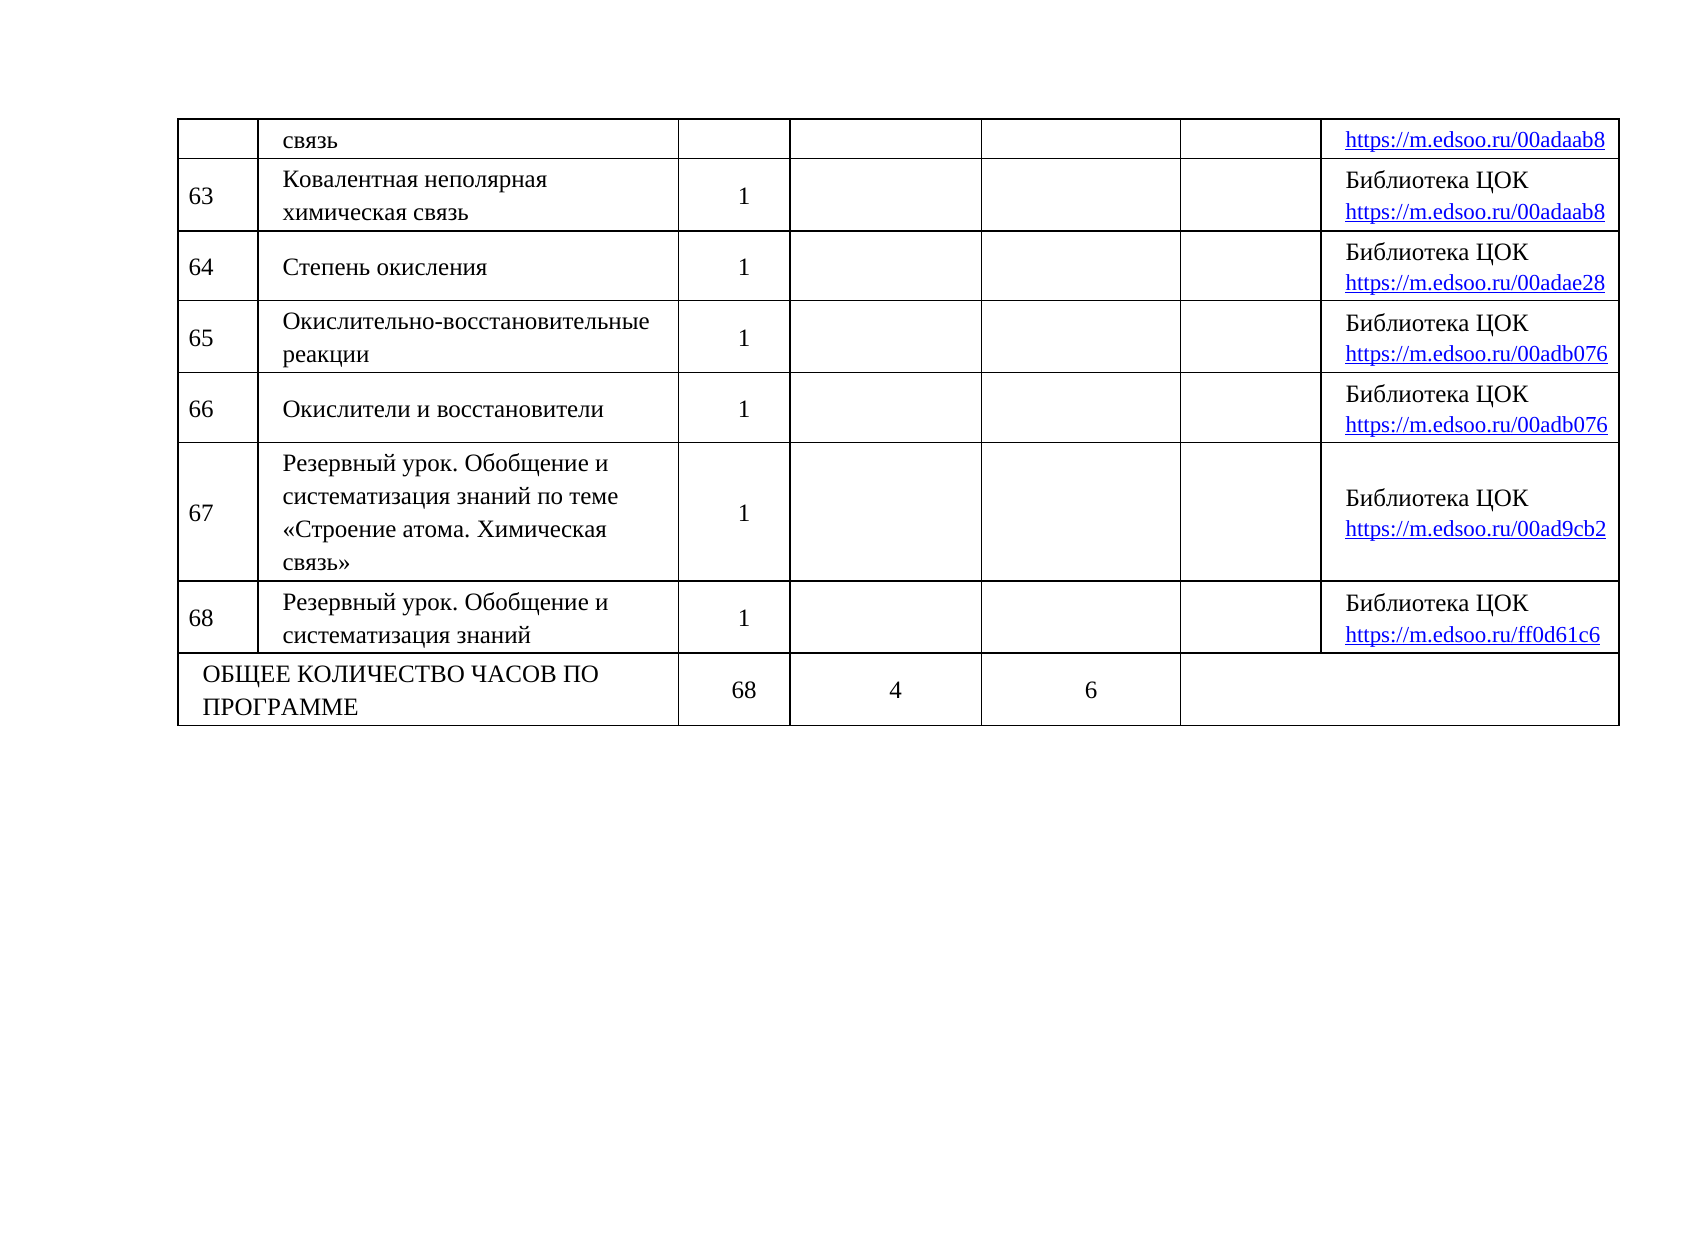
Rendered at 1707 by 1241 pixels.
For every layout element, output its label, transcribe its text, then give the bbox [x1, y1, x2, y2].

table_cell Окислительно-восстановительные реакции [259, 301, 678, 372]
table_cell [791, 232, 981, 299]
table_cell Степень окисления [259, 232, 678, 299]
table_cell [1181, 582, 1320, 652]
table_cell Библиотека ЦОК https://m.edsoo.ru/00adae28 [1322, 232, 1618, 299]
table_cell [982, 301, 1180, 372]
table_cell Ковалентная неполярная химическая связь [259, 159, 678, 230]
table_cell 4 [791, 654, 981, 725]
table_cell [791, 159, 981, 230]
table_cell Библиотека ЦОК https://m.edsoo.ru/00ad9cb2 [1322, 443, 1618, 580]
table_cell [982, 443, 1180, 580]
table_cell 65 [179, 301, 257, 372]
table_cell Библиотека ЦОК https://m.edsoo.ru/ff0d61c6 [1322, 582, 1618, 652]
table_cell [982, 373, 1180, 441]
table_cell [1322, 120, 1618, 157]
table_cell [982, 582, 1180, 652]
table_cell 1 [679, 582, 789, 652]
table_cell 1 [679, 159, 789, 230]
table_cell 6 [982, 654, 1180, 725]
table_cell [1181, 373, 1320, 441]
table_cell [1181, 301, 1320, 372]
table_cell [791, 582, 981, 652]
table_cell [1322, 159, 1618, 230]
table_cell 1 [679, 443, 789, 580]
table_cell [1181, 232, 1320, 299]
table_cell Резервный урок. Обобщение и систематизация знаний [259, 582, 678, 652]
table_cell Резервный урок. Обобщение и систематизация знаний по теме «Строение атома. Химическая связь» [259, 443, 678, 580]
table_cell 67 [179, 443, 257, 580]
table_cell Библиотека ЦОК https://m.edsoo.ru/00adb076 [1322, 301, 1618, 372]
table_cell Окислители и восстановители [259, 373, 678, 441]
table_cell [1181, 120, 1320, 157]
table_cell 62 [179, 120, 257, 157]
table_cell Библиотека ЦОК https://m.edsoo.ru/00adb076 [1322, 373, 1618, 441]
table_cell [982, 120, 1180, 157]
table_cell [1181, 654, 1618, 725]
table_cell 66 [179, 373, 257, 441]
table_cell [982, 159, 1180, 230]
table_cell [259, 120, 678, 157]
table_cell [1181, 443, 1320, 580]
table_cell [1181, 159, 1320, 230]
table_cell 68 [679, 654, 789, 725]
table_cell ОБЩЕЕ КОЛИЧЕСТВО ЧАСОВ ПО ПРОГРАММЕ [179, 654, 678, 725]
table_cell 1 [679, 373, 789, 441]
table_cell 68 [179, 582, 257, 652]
table_cell 1 [679, 301, 789, 372]
table_cell 63 [179, 159, 257, 230]
table_cell [791, 373, 981, 441]
table_cell 1 [679, 232, 789, 299]
table_cell 1 [679, 120, 789, 157]
table_cell [791, 120, 981, 157]
table_cell [791, 443, 981, 580]
table_cell [982, 232, 1180, 299]
table_cell [791, 301, 981, 372]
table_cell 64 [179, 232, 257, 299]
